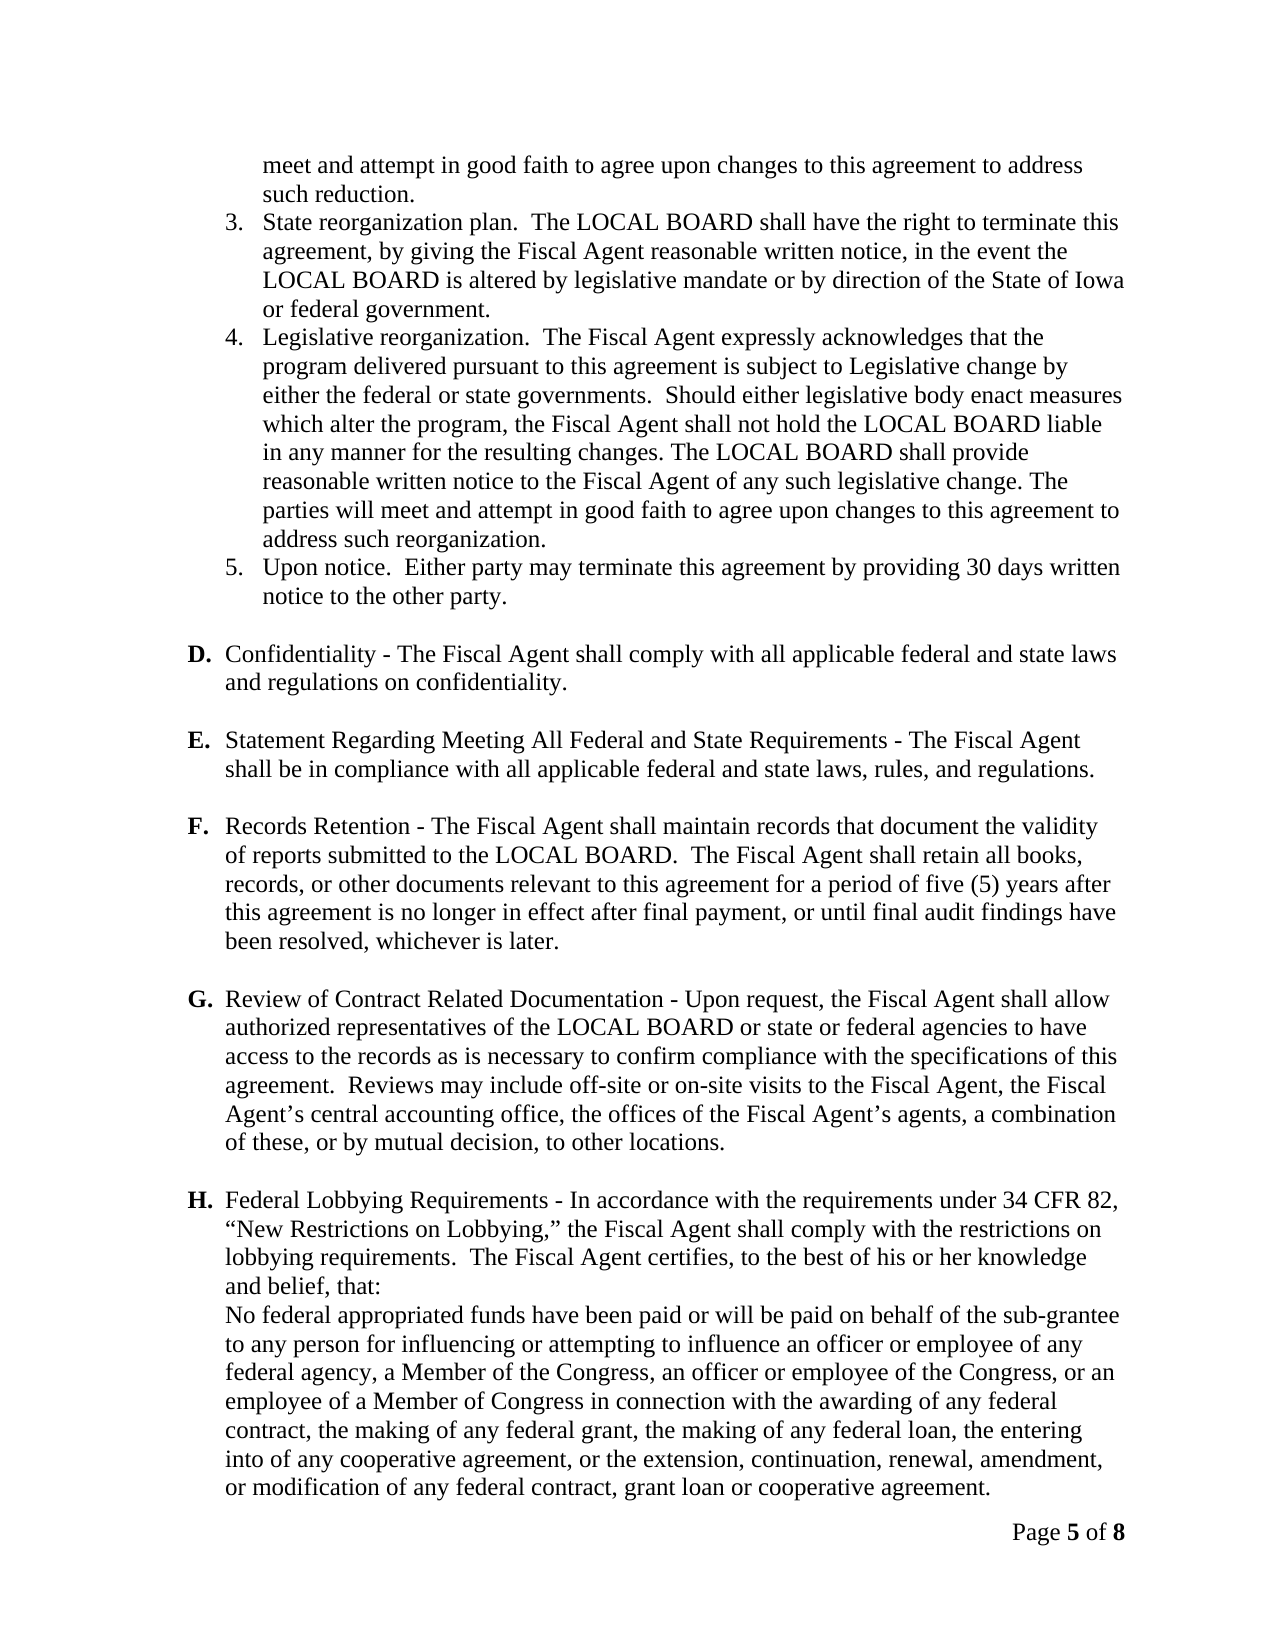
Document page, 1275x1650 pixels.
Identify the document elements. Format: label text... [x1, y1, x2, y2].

text No federal appropriated funds have been paid or will be paid on behalf of the sub-grantee to any person for influencing or attempting to influence an officer or employee of any federal agency, a Member of the Congress, an officer or employee of the Congress, or an employee of a Member of Congress in connection with the awarding of any federal contract, the making of any federal grant, the making of any federal loan, the entering into of any cooperative agreement, or the extension, continuation, renewal, amendment, or modification of any federal contract, grant loan or cooperative agreement. [225, 1300, 1125, 1501]
list Upon notice. Either party may terminate this agreement by providing 30 days written notice to the other party. [225, 552, 1125, 610]
list Confidentiality - The Fiscal Agent shall comply with all applicable federal and state laws and regulations on confidentiality. [187, 639, 1125, 696]
list Statement Regarding Meeting All Federal and State Requirements - The Fiscal Agent shall be in compliance with all applicable federal and state laws, rules, and regulations. [187, 725, 1125, 782]
list Legislative reorganization. The Fiscal Agent expressly acknowledges that the program delivered pursuant to this agreement is subject to Legislative change by either the federal or state governments. Should either legislative body enact measures which alter the program, the Fiscal Agent shall not hold the LOCAL BOARD liable in any manner for the resulting changes. The LOCAL BOARD shall provide reasonable written notice to the Fiscal Agent of any such legislative change. The parties will meet and attempt in good faith to agree upon changes to this agreement to address such reorganization. [225, 322, 1125, 552]
list Records Retention - The Fiscal Agent shall maintain records that document the validity of reports submitted to the LOCAL BOARD. The Fiscal Agent shall retain all books, records, or other documents relevant to this agreement for a period of five (5) years after this agreement is no longer in effect after final payment, or until final audit findings have been resolved, whichever is later. [187, 811, 1125, 955]
list Federal Lobbying Requirements - In accordance with the requirements under 34 CFR 82, “New Restrictions on Lobbying,” the Fiscal Agent shall comply with the restrictions on lobbying requirements. The Fiscal Agent certifies, to the best of his or her knowledge and belief, that: [187, 1185, 1125, 1300]
list Review of Contract Related Documentation - Upon request, the Fiscal Agent shall allow authorized representatives of the LOCAL BOARD or state or federal agencies to have access to the records as is necessary to confirm compliance with the specifications of this agreement. Reviews may include off-site or on-site visits to the Fiscal Agent, the Fiscal Agent’s central accounting office, the offices of the Fiscal Agent’s agents, a combination of these, or by mutual decision, to other locations. [187, 984, 1125, 1156]
list State reorganization plan. The LOCAL BOARD shall have the right to terminate this agreement, by giving the Fiscal Agent reasonable written notice, in the event the LOCAL BOARD is altered by legislative mandate or by direction of the State of Iowa or federal government. [225, 207, 1125, 322]
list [225, 150, 1125, 207]
